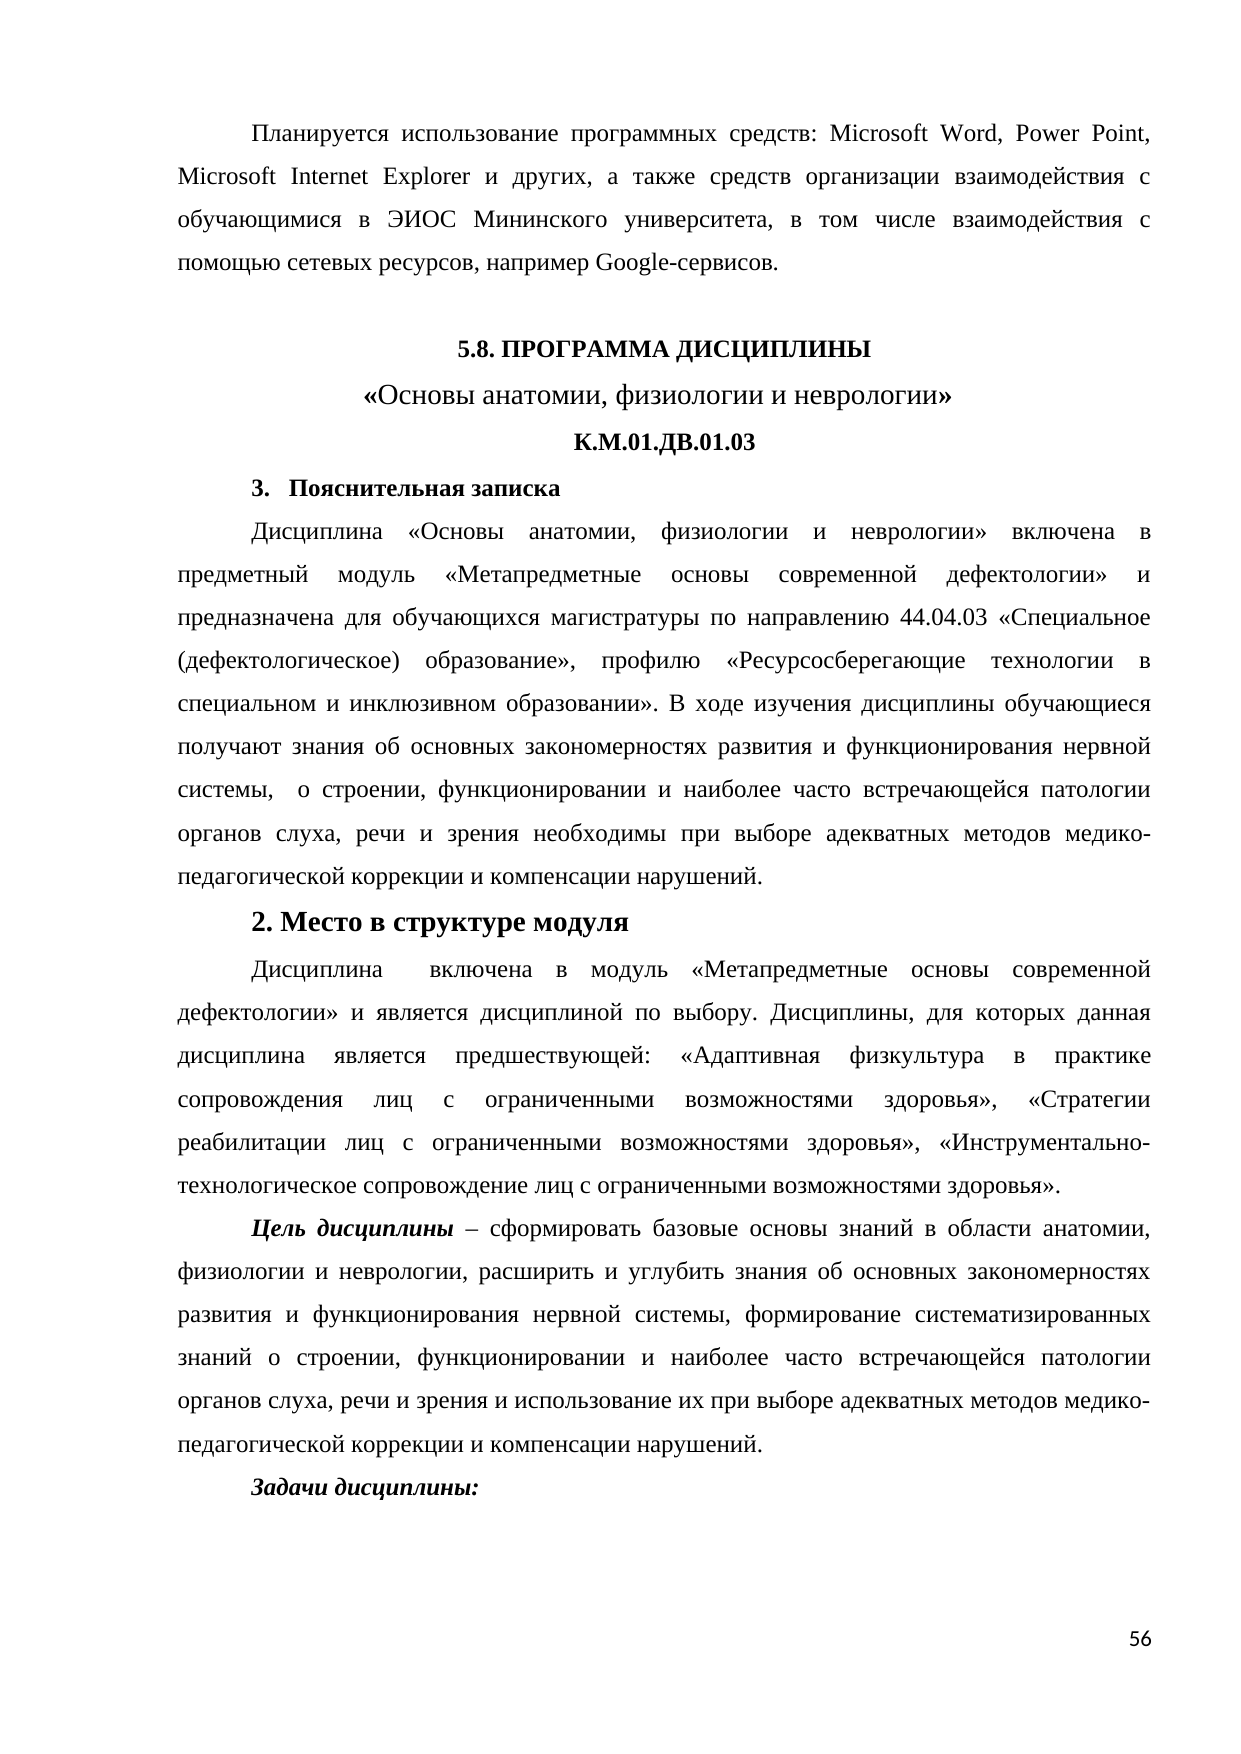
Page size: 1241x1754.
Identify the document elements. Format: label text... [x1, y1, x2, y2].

text Дисциплина «Основы анатомии, физиологии и неврологии» включена в предметный модуль «Метапредметные основы современной дефектологии» и предназначена для обучающихся магистратуры по направлению 44.04.03 «Специальное (дефектологическое) образование», профилю «Ресурсосберегающие технологии в специальном и инклюзивном образовании». В ходе изучения дисциплины обучающиеся получают знания об основных закономерностях развития и функционирования нервной системы, о строении, функционировании и наиболее часто встречающейся патологии органов слуха, речи и зрения необходимы при выборе адекватных методов медико-педагогической коррекции и компенсации нарушений. [177, 516, 1152, 889]
list «Основы анатомии, физиологии и неврологии» [177, 377, 1138, 410]
text Задачи дисциплины: [177, 1472, 1152, 1501]
list Пояснительная записка [251, 473, 1152, 501]
text 5.8. ПРОГРАММА ДИСЦИПЛИНЫ [177, 334, 1152, 362]
text Планируется использование программных средств: Microsoft Word, Power Point, Microsoft Internet Explorer и других, а также средств организации взаимодействия с обучающимися в ЭИОС Мининского университета, в том числе взаимодействия с помощью сетевых ресурсов, например Google-сервисов. [177, 118, 1152, 276]
list К.М.01.ДВ.01.03 [177, 427, 1152, 456]
text Цель дисциплины – сформировать базовые основы знаний в области анатомии, физиологии и неврологии, расширить и углубить знания об основных закономерностях развития и функционирования нервной системы, формирование систематизированных знаний о строении, функционировании и наиболее часто встречающейся патологии органов слуха, речи и зрения и использование их при выборе адекватных методов медико-педагогической коррекции и компенсации нарушений. [177, 1213, 1152, 1457]
text Дисциплина включена в модуль «Метапредметные основы современной дефектологии» и является дисциплиной по выбору. Дисциплины, для которых данная дисциплина является предшествующей: «Адаптивная физкультура в практике сопровождения лиц с ограниченными возможностями здоровья», «Стратегии реабилитации лиц с ограниченными возможностями здоровья», «Инструментально-технологическое сопровождение лиц с ограниченными возможностями здоровья». [177, 954, 1152, 1199]
text 2. Место в структуре модуля [177, 904, 1152, 937]
